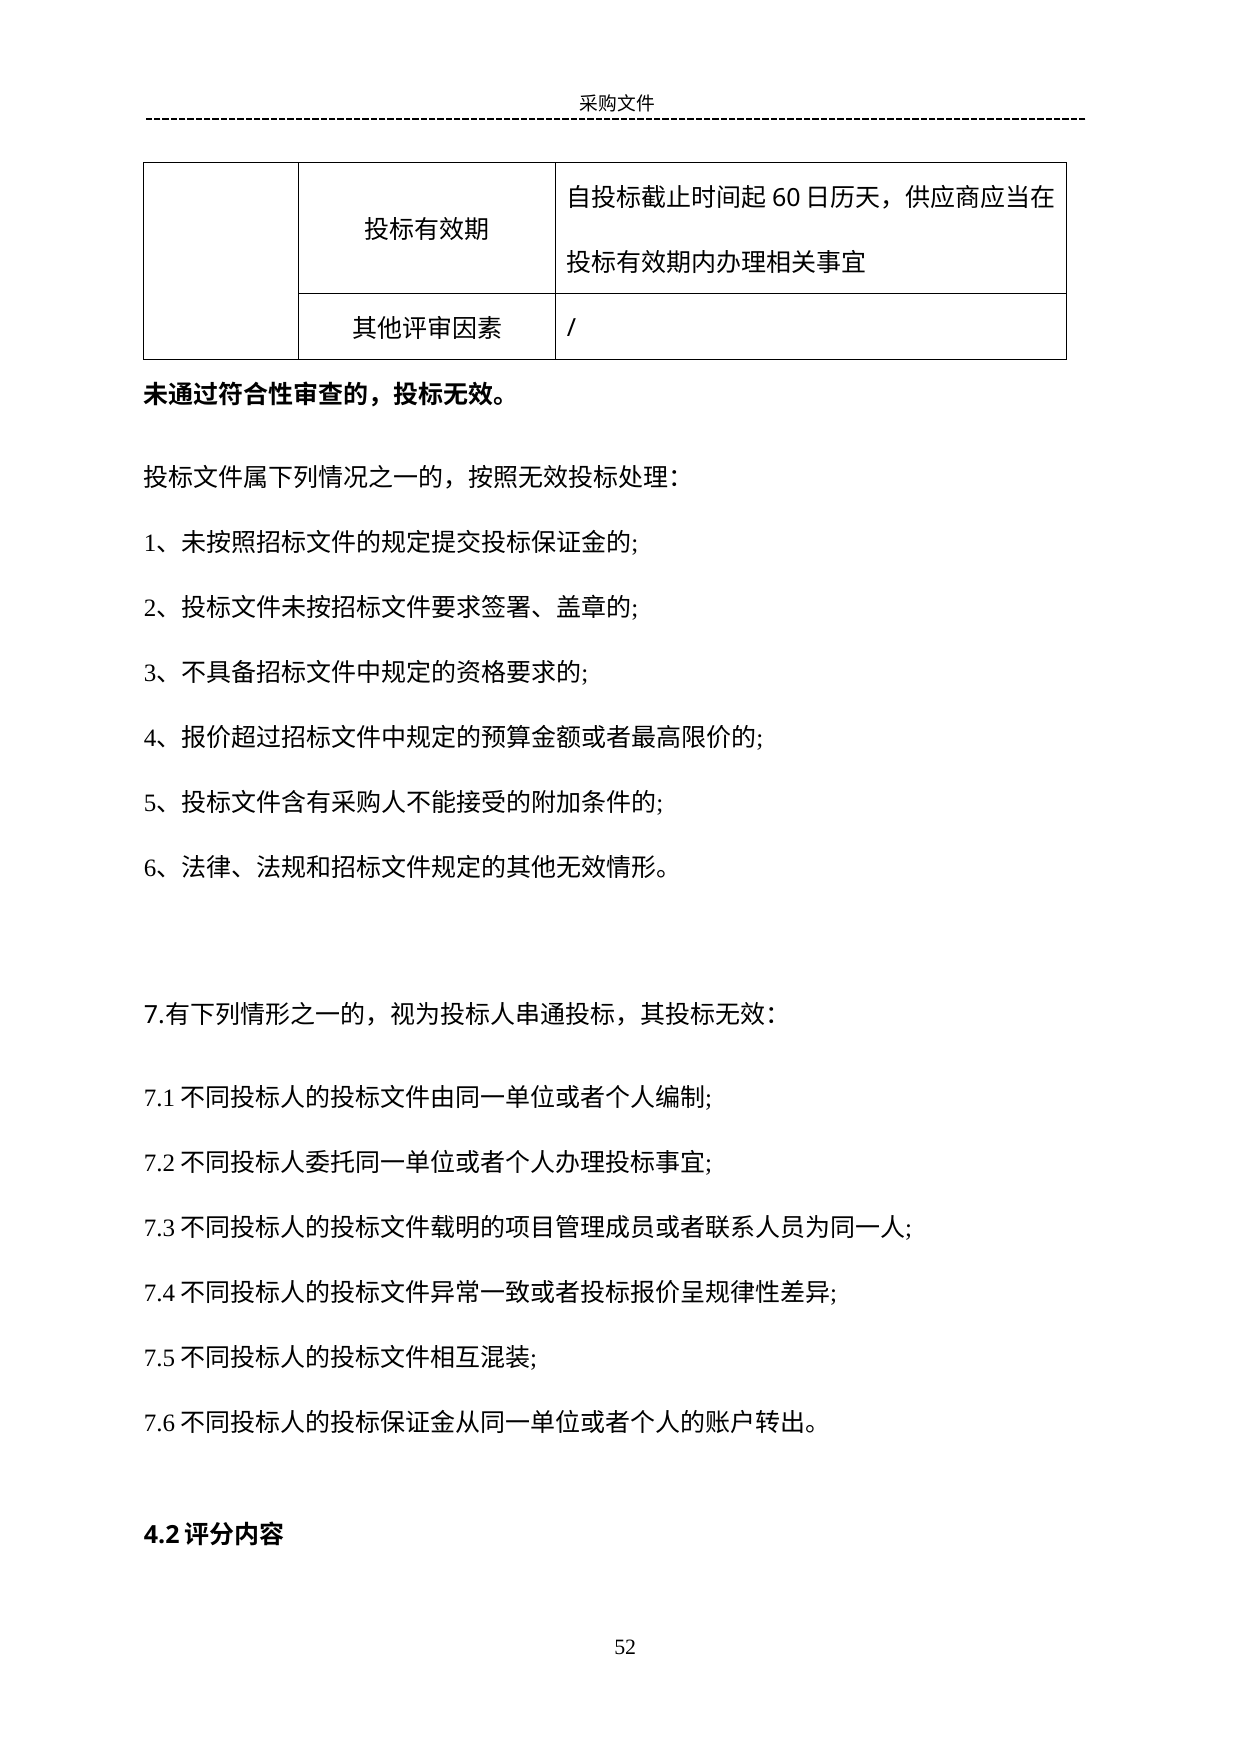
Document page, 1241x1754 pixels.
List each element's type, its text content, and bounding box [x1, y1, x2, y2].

text 7.4不同投标人的投标文件异常一致或者投标报价呈规律性差异; [144, 1258, 1085, 1323]
text 7.2不同投标人委托同一单位或者个人办理投标事宜; [144, 1128, 1085, 1193]
text 4、报价超过招标文件中规定的预算金额或者最高限价的; [144, 703, 1085, 768]
table_cell 投标有效期 [299, 163, 555, 293]
text 5、投标文件含有采购人不能接受的附加条件的; [144, 768, 1085, 833]
text 7.1不同投标人的投标文件由同一单位或者个人编制; [144, 1063, 1085, 1128]
text 7.有下列情形之一的，视为投标人串通投标，其投标无效： [144, 980, 1085, 1045]
text 7.6不同投标人的投标保证金从同一单位或者个人的账户转出。 [144, 1388, 1085, 1453]
text 7.3不同投标人的投标文件载明的项目管理成员或者联系人员为同一人; [144, 1193, 1085, 1258]
text 6、法律、法规和招标文件规定的其他无效情形。 [144, 833, 1085, 898]
table_cell / [556, 294, 1066, 359]
text 2、投标文件未按招标文件要求签署、盖章的; [144, 573, 1085, 638]
text 未通过符合性审查的，投标无效。 [144, 360, 1085, 425]
text 投标文件属下列情况之一的，按照无效投标处理： [144, 443, 1085, 508]
text 7.5不同投标人的投标文件相互混装; [144, 1323, 1085, 1388]
table_cell 自投标截止时间起60日历天，供应商应当在投标有效期内办理相关事宜 [556, 163, 1066, 293]
text 1、未按照招标文件的规定提交投标保证金的; [144, 508, 1085, 573]
text 4.2评分内容 [144, 1501, 1085, 1566]
table_cell 其他评审因素 [299, 294, 555, 359]
text 3、不具备招标文件中规定的资格要求的; [144, 638, 1085, 703]
